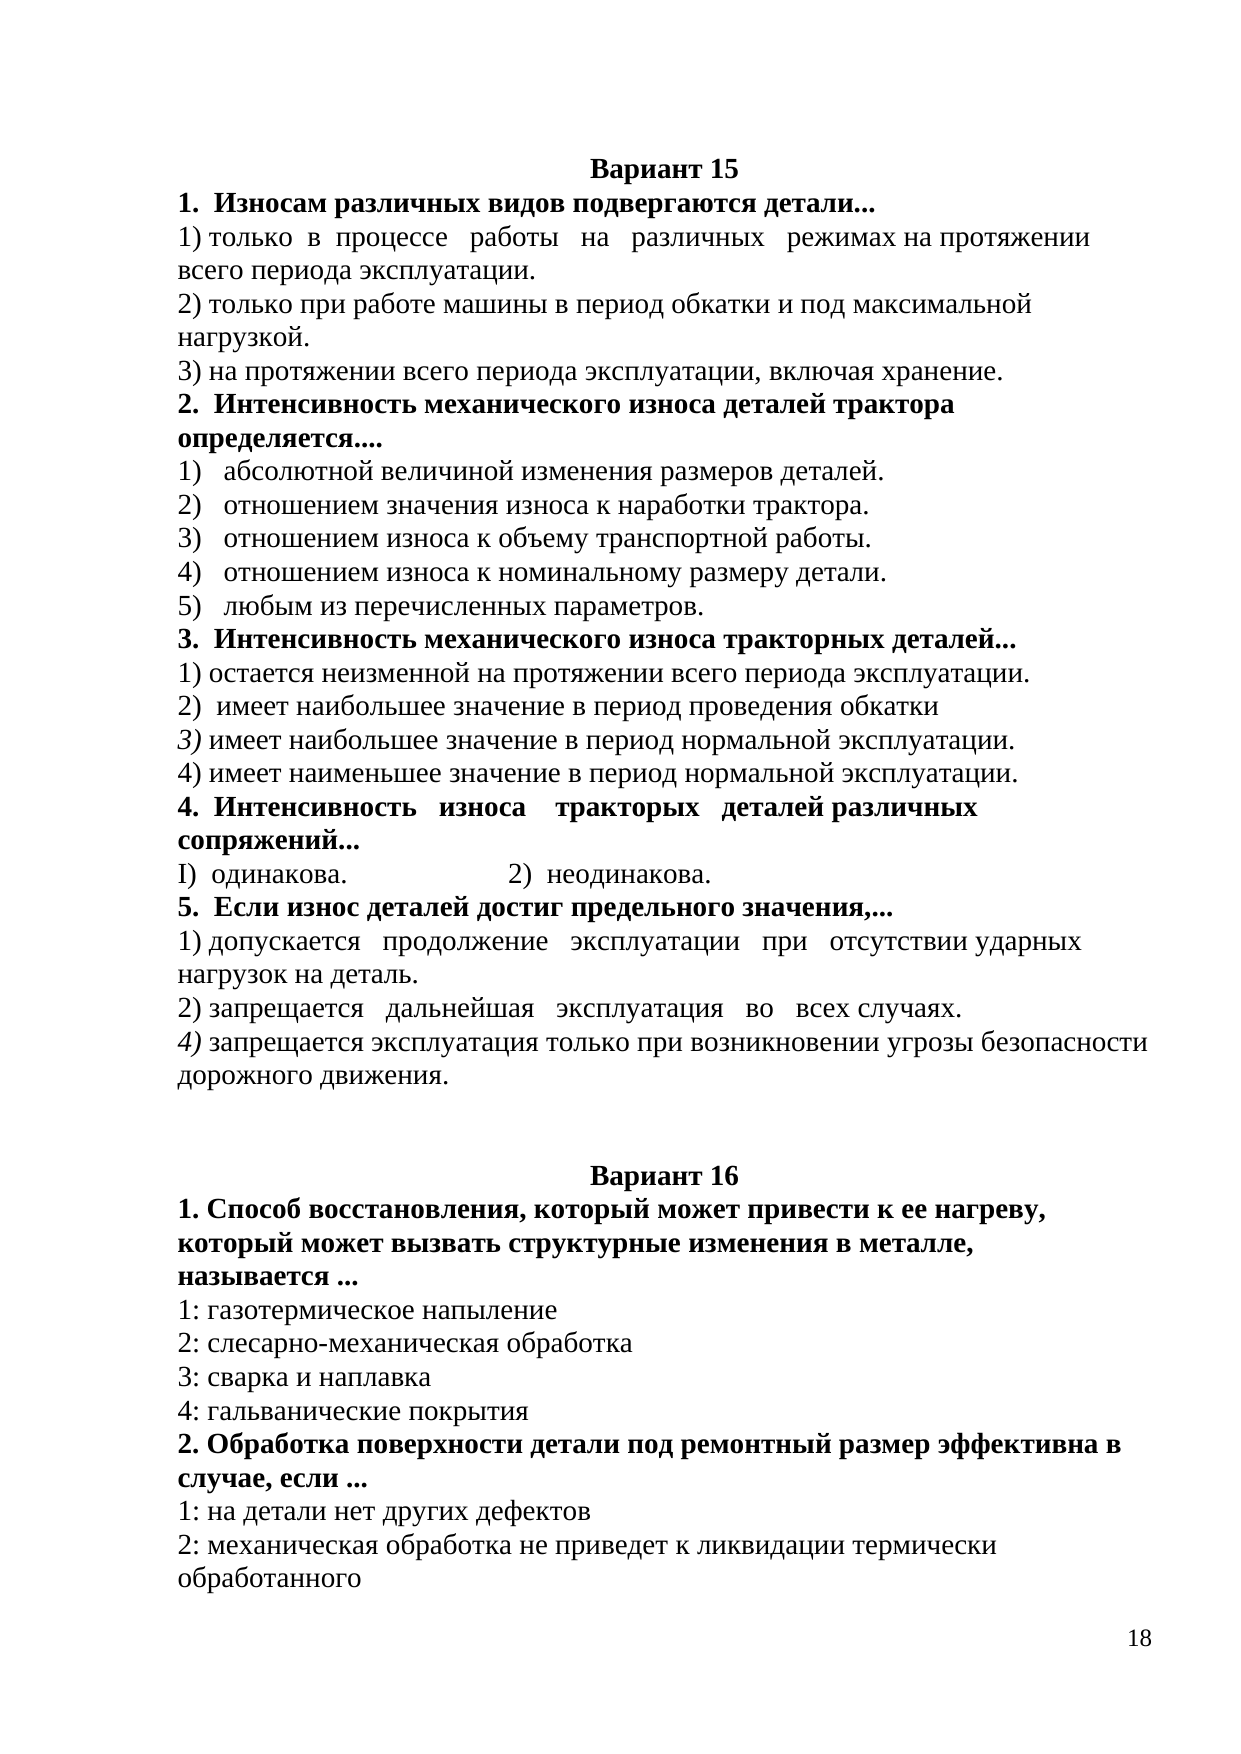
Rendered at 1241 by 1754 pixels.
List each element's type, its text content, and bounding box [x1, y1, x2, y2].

text 4: гальванические покрытия [177, 1393, 1152, 1426]
text 2) имеет наибольшее значение в период проведения обкатки [177, 688, 1152, 722]
text 2: механическая обработка не приведет к ликвидации термически обработанного [177, 1527, 1152, 1594]
text 1: на детали нет других дефектов [177, 1493, 1152, 1527]
text 1) только в процессе работы на различных режимах на протяжении всего периода эксплуатации. [177, 219, 1152, 286]
text 2: слесарно-механическая обработка [177, 1326, 1152, 1359]
text 2. Обработка поверхности детали под ремонтный размер эффективна в случае, если ... [177, 1426, 1152, 1493]
text 3) на протяжении всего периода эксплуатации, включая хранение. [177, 353, 1152, 386]
text 4. Интенсивность износа тракторых деталей различных сопряжений... [177, 789, 1152, 856]
text 4) запрещается эксплуатация только при возникновении угрозы безопасности дорожного движения. [177, 1024, 1152, 1091]
text 5. Если износ деталей достиг предельного значения,... [177, 889, 1152, 923]
text 3. Интенсивность механического износа тракторных деталей... [177, 621, 1152, 655]
text I) одинакова. 2) неодинакова. [177, 856, 1152, 889]
text 4) отношением износа к номинальному размеру детали. [177, 554, 1152, 588]
text 3: сварка и наплавка [177, 1359, 1152, 1393]
text 3) имеет наибольшее значение в период нормальной эксплуатации. [177, 722, 1152, 755]
text 1) остается неизменной на протяжении всего периода эксплуатации. [177, 655, 1152, 688]
text 1: газотермическое напыление [177, 1292, 1152, 1326]
text 2) только при работе машины в период обкатки и под максимальной нагрузкой. [177, 286, 1152, 353]
text 2) запрещается дальнейшая эксплуатация во всех случаях. [177, 990, 1152, 1024]
text 2) отношением значения износа к наработки трактора. [177, 487, 1152, 521]
text 4) имеет наименьшее значение в период нормальной эксплуатации. [177, 755, 1152, 789]
text 1) допускается продолжение эксплуатации при отсутствии ударных нагрузок на деталь. [177, 923, 1152, 990]
text 5) любым из перечисленных параметров. [177, 588, 1152, 621]
text 1) абсолютной величиной изменения размеров деталей. [177, 453, 1152, 487]
text 3) отношением износа к объему транспортной работы. [177, 521, 1152, 554]
text Вариант 15 [177, 152, 1152, 185]
text 1. Износам различных видов подвергаются детали... [177, 185, 1152, 219]
text 2. Интенсивность механического износа деталей трактора определяется.... [177, 386, 1152, 453]
text 1. Способ восстановления, который может привести к ее нагреву, который может вызвать структурные изменения в металле, называется ... [177, 1191, 1152, 1292]
text Вариант 16 [177, 1158, 1152, 1191]
